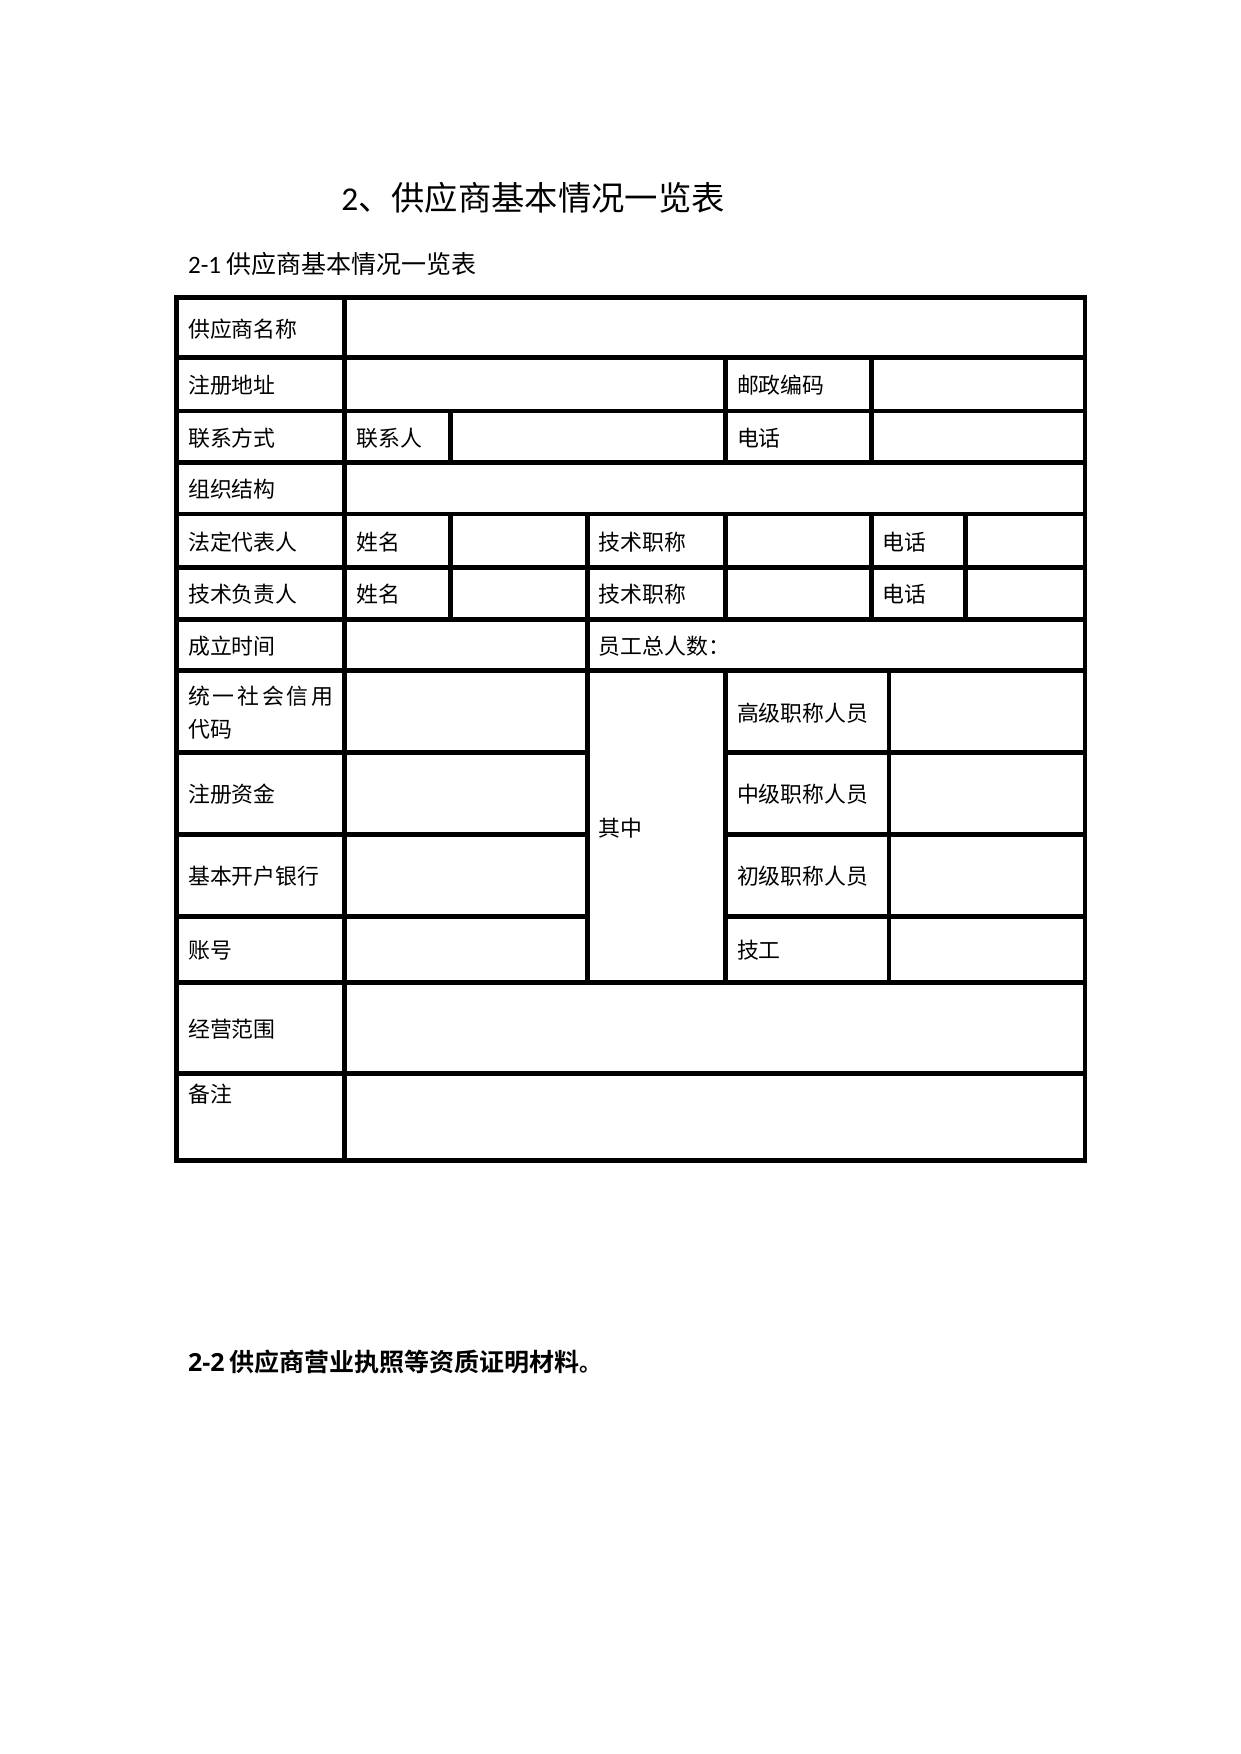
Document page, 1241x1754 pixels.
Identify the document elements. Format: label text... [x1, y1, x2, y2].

text 2、供应商基本情况一览表 [188, 162, 1052, 229]
table_cell [347, 465, 1083, 512]
table_cell 注册地址 [179, 360, 342, 409]
table_cell [347, 360, 723, 409]
table_cell [453, 516, 585, 565]
table_cell 邮政编码 [728, 360, 869, 409]
table_header 供应商名称 [179, 300, 342, 355]
table_cell 法定代表人 [179, 516, 342, 565]
table_cell 基本开户银行 [179, 837, 342, 914]
table_cell 联系方式 [179, 413, 342, 460]
table_cell [874, 413, 1083, 460]
table_cell [728, 570, 869, 617]
table_header [347, 300, 1083, 355]
table_cell 姓名 [347, 570, 448, 617]
table_cell [347, 985, 1083, 1071]
table_cell 技术负责人 [179, 570, 342, 617]
table_cell [347, 919, 585, 980]
table_cell [347, 755, 585, 832]
text 2-2供应商营业执照等资质证明材料。 [188, 1328, 1052, 1394]
table_cell [728, 516, 869, 565]
table_cell 账号 [179, 919, 342, 980]
table_cell 电话 [728, 413, 869, 460]
table_cell 统一社会信用代码 [179, 673, 342, 750]
table_cell [968, 516, 1083, 565]
table_cell [453, 570, 585, 617]
table_cell [347, 622, 585, 668]
table_cell [891, 837, 1083, 914]
table_cell 技工 [728, 919, 887, 980]
table_cell [347, 1076, 1083, 1158]
table_cell 中级职称人员 [728, 755, 887, 832]
table_cell 员工总人数： [590, 622, 1083, 668]
table_cell 技术职称 [590, 516, 723, 565]
table_cell 初级职称人员 [728, 837, 887, 914]
table_cell 姓名 [347, 516, 448, 565]
table_cell 经营范围 [179, 985, 342, 1071]
table_cell [874, 360, 1083, 409]
text 2-1供应商基本情况一览表 [188, 229, 1052, 295]
table_cell [968, 570, 1083, 617]
table_cell 联系人 [347, 413, 448, 460]
table_cell [891, 755, 1083, 832]
table_cell 成立时间 [179, 622, 342, 668]
table_cell [453, 413, 723, 460]
table_cell 备注 [179, 1076, 342, 1158]
table_cell [891, 919, 1083, 980]
table_cell 技术职称 [590, 570, 723, 617]
table_cell [891, 673, 1083, 750]
table_cell 注册资金 [179, 755, 342, 832]
table_cell [347, 673, 585, 750]
table_cell 组织结构 [179, 465, 342, 512]
table_cell 电话 [874, 516, 963, 565]
table_cell 电话 [874, 570, 963, 617]
table_cell [347, 837, 585, 914]
table_cell 高级职称人员 [728, 673, 887, 750]
table_cell 其中 [590, 673, 723, 980]
